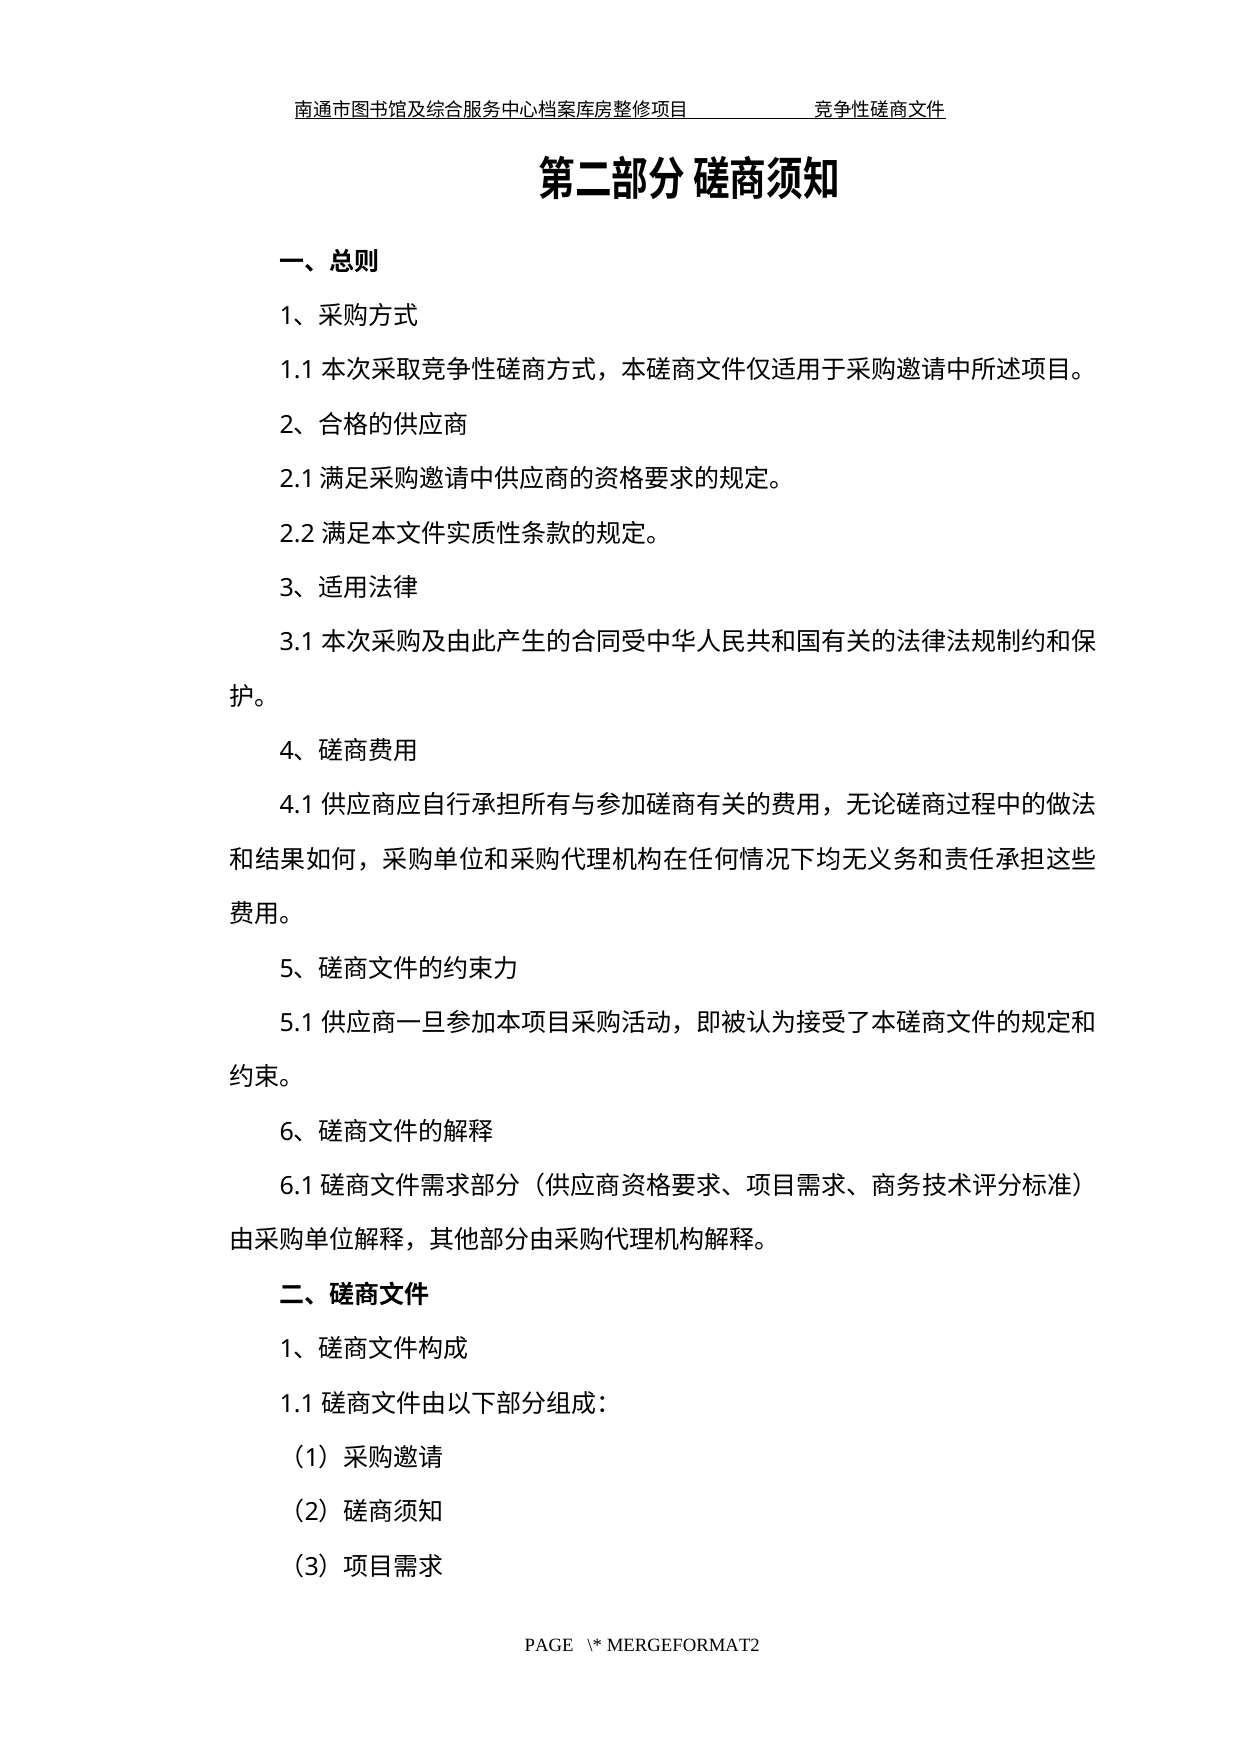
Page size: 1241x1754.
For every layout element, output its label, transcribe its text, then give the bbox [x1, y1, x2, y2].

text 5、磋商文件的约束力 [229, 948, 1098, 984]
text （3）项目需求 [229, 1546, 1098, 1582]
text 3、适用法律 [229, 567, 1098, 604]
text 1.1 磋商文件由以下部分组成： [229, 1383, 1098, 1419]
text 3.1 本次采购及由此产生的合同受中华人民共和国有关的法律法规制约和保护。 [229, 622, 1098, 712]
text （2）磋商须知 [229, 1492, 1098, 1528]
text 2.2 满足本文件实质性条款的规定。 [229, 513, 1098, 549]
text 5.1 供应商一旦参加本项目采购活动，即被认为接受了本磋商文件的规定和约束。 [229, 1002, 1098, 1093]
text 6、磋商文件的解释 [229, 1111, 1098, 1147]
text 一、总则 [229, 241, 1098, 277]
text 2、合格的供应商 [229, 404, 1098, 441]
text 4、磋商费用 [229, 731, 1098, 767]
text 2.1满足采购邀请中供应商的资格要求的规定。 [229, 459, 1098, 495]
text （1）采购邀请 [229, 1437, 1098, 1474]
text 二、磋商文件 [229, 1274, 1098, 1311]
text 1、采购方式 [229, 296, 1098, 332]
text 1.1 本次采取竞争性磋商方式，本磋商文件仅适用于采购邀请中所述项目。 [229, 350, 1098, 386]
text 6.1磋商文件需求部分（供应商资格要求、项目需求、商务技术评分标准）由采购单位解释，其他部分由采购代理机构解释。 [229, 1166, 1098, 1256]
text 1、磋商文件构成 [229, 1329, 1098, 1365]
text 4.1 供应商应自行承担所有与参加磋商有关的费用，无论磋商过程中的做法和结果如何，采购单位和采购代理机构在任何情况下均无义务和责任承担这些费用。 [229, 785, 1098, 930]
text 第二部分 磋商须知 [229, 142, 1098, 208]
